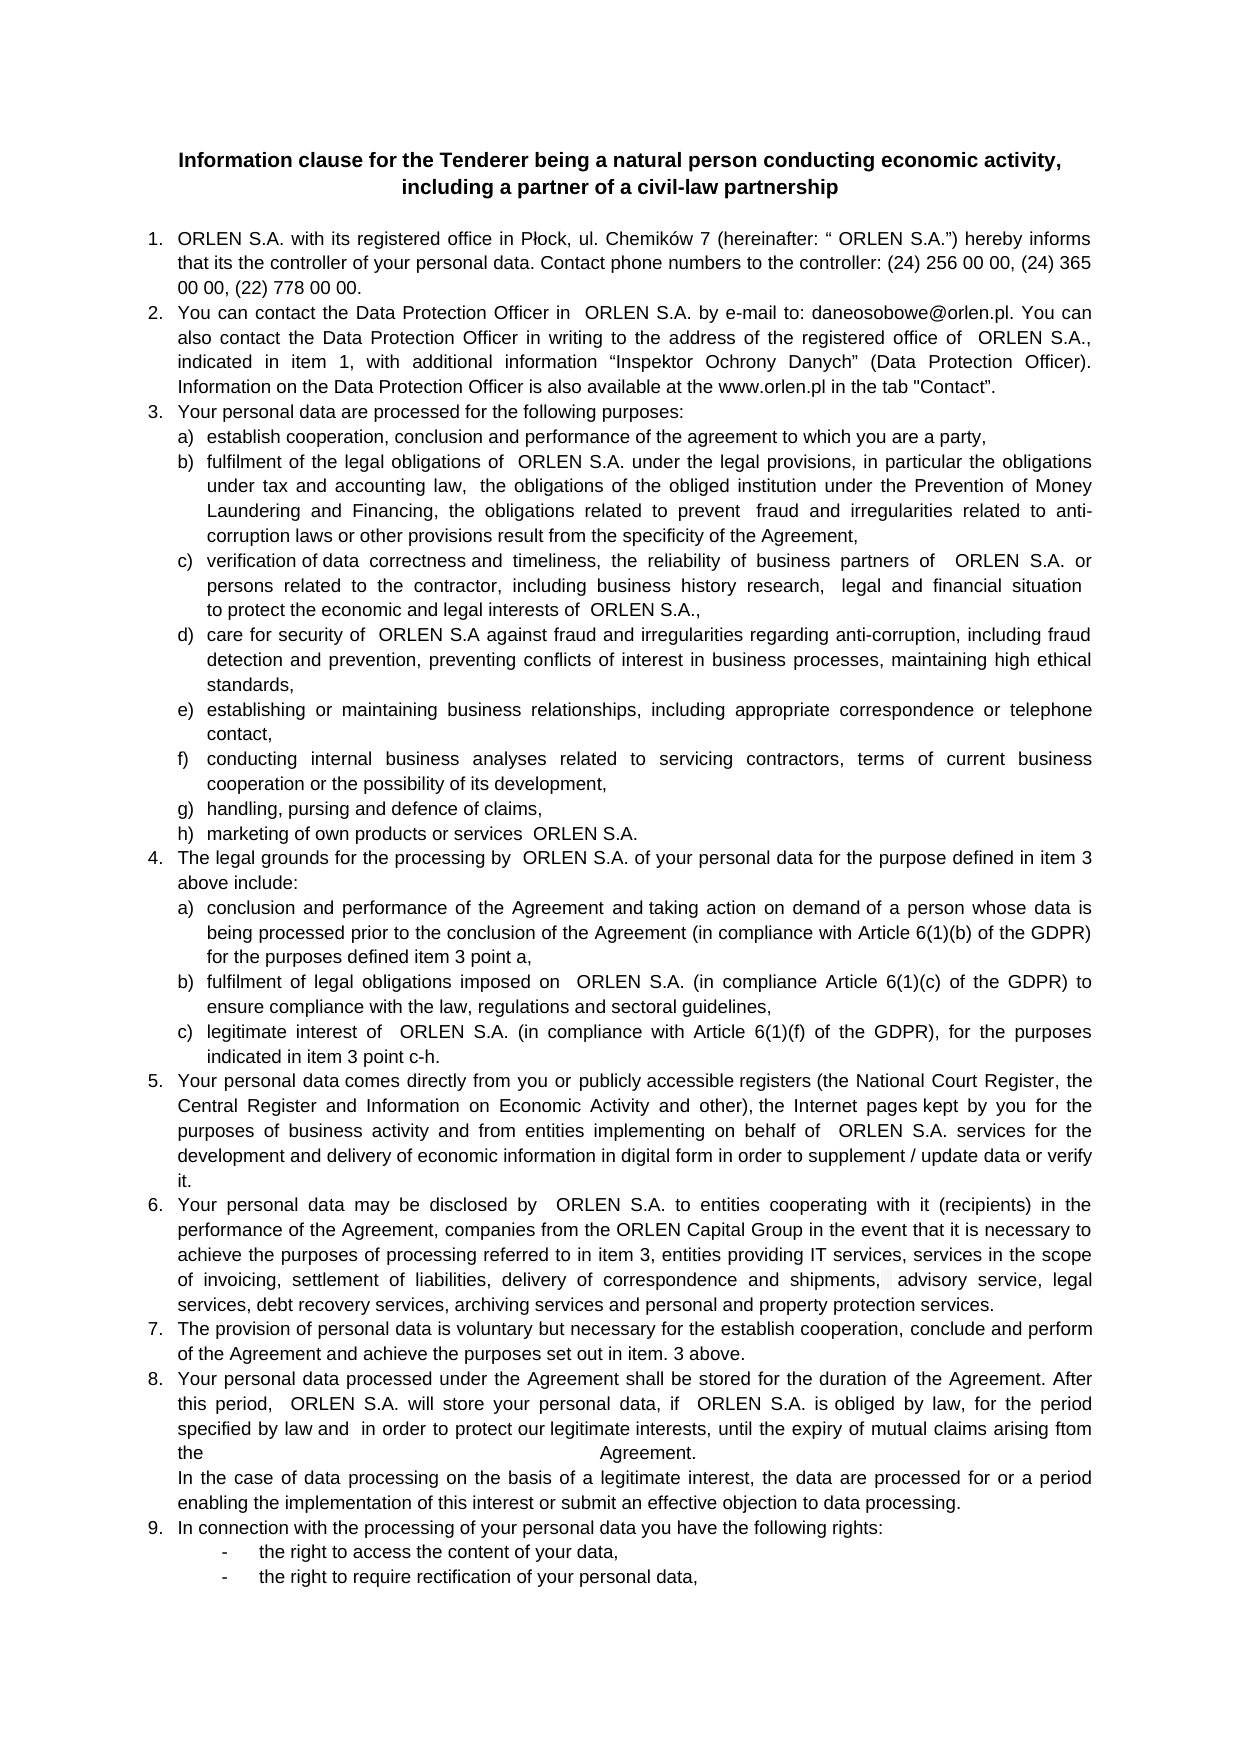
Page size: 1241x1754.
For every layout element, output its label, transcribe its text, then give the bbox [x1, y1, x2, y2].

list handling, pursing and defence of claims, [177, 798, 1093, 819]
list Your personal data comes directly from you or publicly accessible registers (the National Court Register, the Central Register and Information on Economic Activity and other), the Internet pages kept by you for the purposes of business activity and from entities implementing on behalf of ORLEN S.A. services for the development and delivery of economic information in digital form in order to supplement / update data or verify it. [148, 1070, 1093, 1191]
list verification of data correctness and timeliness, the reliability of business partners of ORLEN S.A. or persons related to the contractor, including business history research, legal and financial situation to protect the economic and legal interests of ORLEN S.A., [177, 550, 1093, 621]
list fulfilment of legal obligations imposed on ORLEN S.A. (in compliance Article 6(1)(c) of the GDPR) to ensure compliance with the law, regulations and sectoral guidelines, [177, 971, 1093, 1017]
list In connection with the processing of your personal data you have the following rights: [148, 1517, 1093, 1538]
list Your personal data are processed for the following purposes: [148, 401, 1093, 422]
list establish cooperation, conclusion and performance of the agreement to which you are a party, [177, 426, 1093, 447]
list You can contact the Data Protection Officer in ORLEN S.A. by e-mail to: daneosobowe@orlen.pl. You can also contact the Data Protection Officer in writing to the address of the registered office of ORLEN S.A., indicated in item 1, with additional information “Inspektor Ochrony Danych” (Data Protection Officer). Information on the Data Protection Officer is also available at the www.orlen.pl in the tab "Contact”. [148, 302, 1093, 398]
list ORLEN S.A. with its registered office in Płock, ul. Chemików 7 (hereinafter: “ ORLEN S.A.”) hereby informs that its the controller of your personal data. Contact phone numbers to the controller: (24) 256 00 00, (24) 365 00 00, (22) 778 00 00. [148, 227, 1093, 298]
list fulfilment of the legal obligations of ORLEN S.A. under the legal provisions, in particular the obligations under tax and accounting law, the obligations of the obliged institution under the Prevention of Money Laundering and Financing, the obligations related to prevent fraud and irregularities related to anti-corruption laws or other provisions result from the specificity of the Agreement, [177, 451, 1093, 546]
list the right to require rectification of your personal data, [221, 1566, 1093, 1588]
list The legal grounds for the processing by ORLEN S.A. of your personal data for the purpose defined in item 3 above include: [148, 847, 1093, 893]
list marketing of own products or services ORLEN S.A. [177, 822, 1093, 844]
list Your personal data may be disclosed by ORLEN S.A. to entities cooperating with it (recipients) in the performance of the Agreement, companies from the ORLEN Capital Group in the event that it is necessary to achieve the purposes of processing referred to in item 3, entities providing IT services, services in the scope of invoicing, settlement of liabilities, delivery of correspondence and shipments, advisory service, legal services, debt recovery services, archiving services and personal and property protection services. [148, 1194, 1093, 1315]
list conducting internal business analyses related to servicing contractors, terms of current business cooperation or the possibility of its development, [177, 748, 1093, 794]
list care for security of ORLEN S.A against fraud and irregularities regarding anti-corruption, including fraud detection and prevention, preventing conflicts of interest in business processes, maintaining high ethical standards, [177, 624, 1093, 695]
list conclusion and performance of the Agreement and taking action on demand of a person whose data is being processed prior to the conclusion of the Agreement (in compliance with Article 6(1)(b) of the GDPR) for the purposes defined item 3 point a, [177, 897, 1093, 968]
list establishing or maintaining business relationships, including appropriate correspondence or telephone contact, [177, 698, 1093, 745]
list the right to access the content of your data, [221, 1541, 1093, 1563]
list legitimate interest of ORLEN S.A. (in compliance with Article 6(1)(f) of the GDPR), for the purposes indicated in item 3 point c-h. [177, 1021, 1093, 1067]
text Information clause for the Tenderer being a natural person conducting economic activity, including a partner of a civil-law partnership [148, 148, 1093, 199]
list The provision of personal data is voluntary but necessary for the establish cooperation, conclude and perform of the Agreement and achieve the purposes set out in item. 3 above. [148, 1318, 1093, 1364]
list Your personal data processed under the Agreement shall be stored for the duration of the Agreement. After this period, ORLEN S.A. will store your personal data, if ORLEN S.A. is obliged by law, for the period specified by law and in order to protect our legitimate interests, until the expiry of mutual claims arising ftom the Agreement. In the case of data processing on the basis of a legitimate interest, the data are processed for or a period enabling the implementation of this interest or submit an effective objection to data processing. [148, 1368, 1093, 1513]
